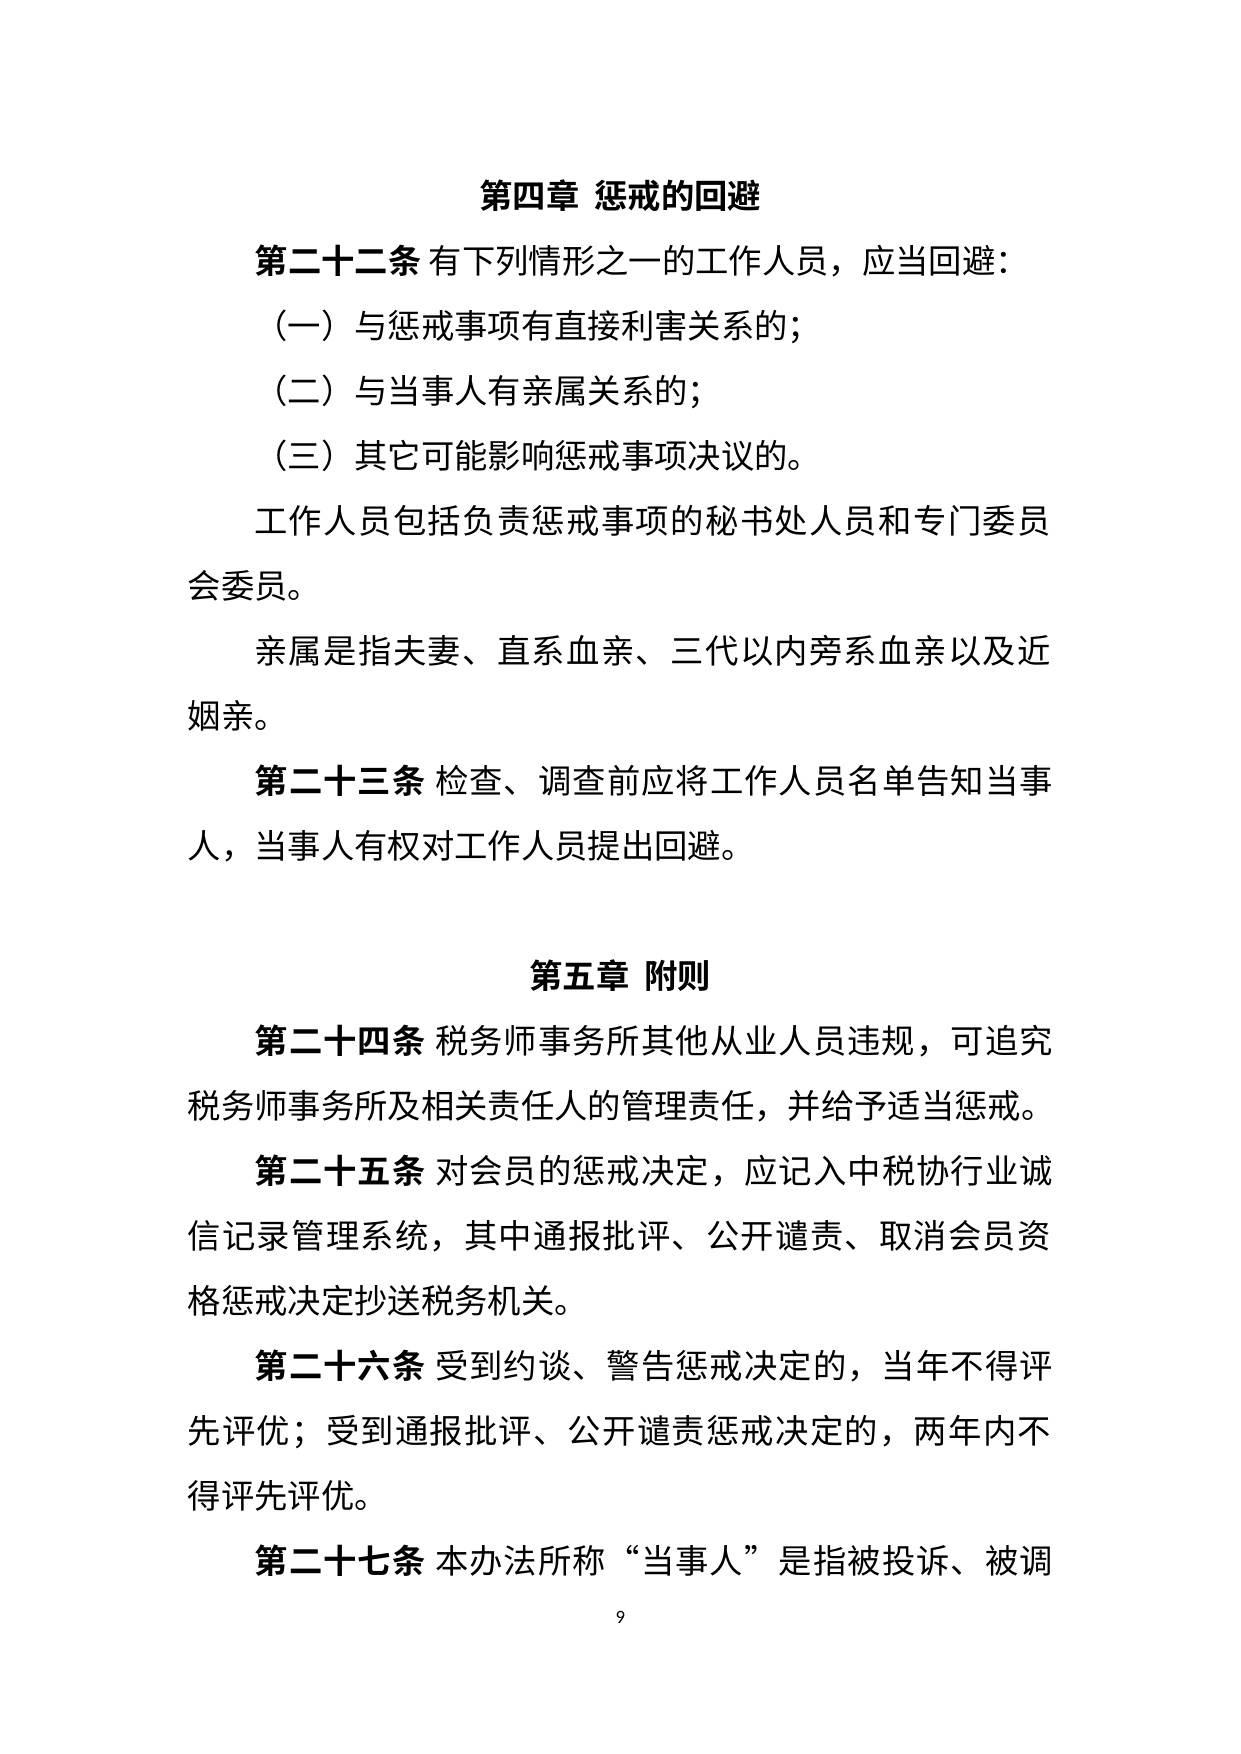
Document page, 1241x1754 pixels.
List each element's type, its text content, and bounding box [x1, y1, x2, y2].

text 第二十二条 有下列情形之一的工作人员，应当回避： [187, 227, 1053, 292]
text 亲属是指夫妻、直系血亲、三代以内旁系血亲以及近姻亲。 [187, 617, 1053, 747]
text 第四章 惩戒的回避 [187, 162, 1053, 227]
text 第二十五条 对会员的惩戒决定，应记入中税协行业诚信记录管理系统，其中通报批评、公开谴责、取消会员资格惩戒决定抄送税务机关。 [187, 1137, 1053, 1332]
text 第五章 附则 [187, 942, 1053, 1007]
text 工作人员包括负责惩戒事项的秘书处人员和专门委员会委员。 [187, 487, 1053, 617]
text 第二十六条 受到约谈、警告惩戒决定的，当年不得评先评优；受到通报批评、公开谴责惩戒决定的，两年内不得评先评优。 [187, 1332, 1053, 1527]
text （三）其它可能影响惩戒事项决议的。 [187, 422, 1053, 487]
text （二）与当事人有亲属关系的； [187, 357, 1053, 422]
text （一）与惩戒事项有直接利害关系的； [187, 292, 1053, 357]
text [187, 1527, 1053, 1592]
text 第二十四条 税务师事务所其他从业人员违规，可追究税务师事务所及相关责任人的管理责任，并给予适当惩戒。 [187, 1007, 1053, 1137]
text 第二十三条 检查、调查前应将工作人员名单告知当事人，当事人有权对工作人员提出回避。 [187, 747, 1053, 877]
